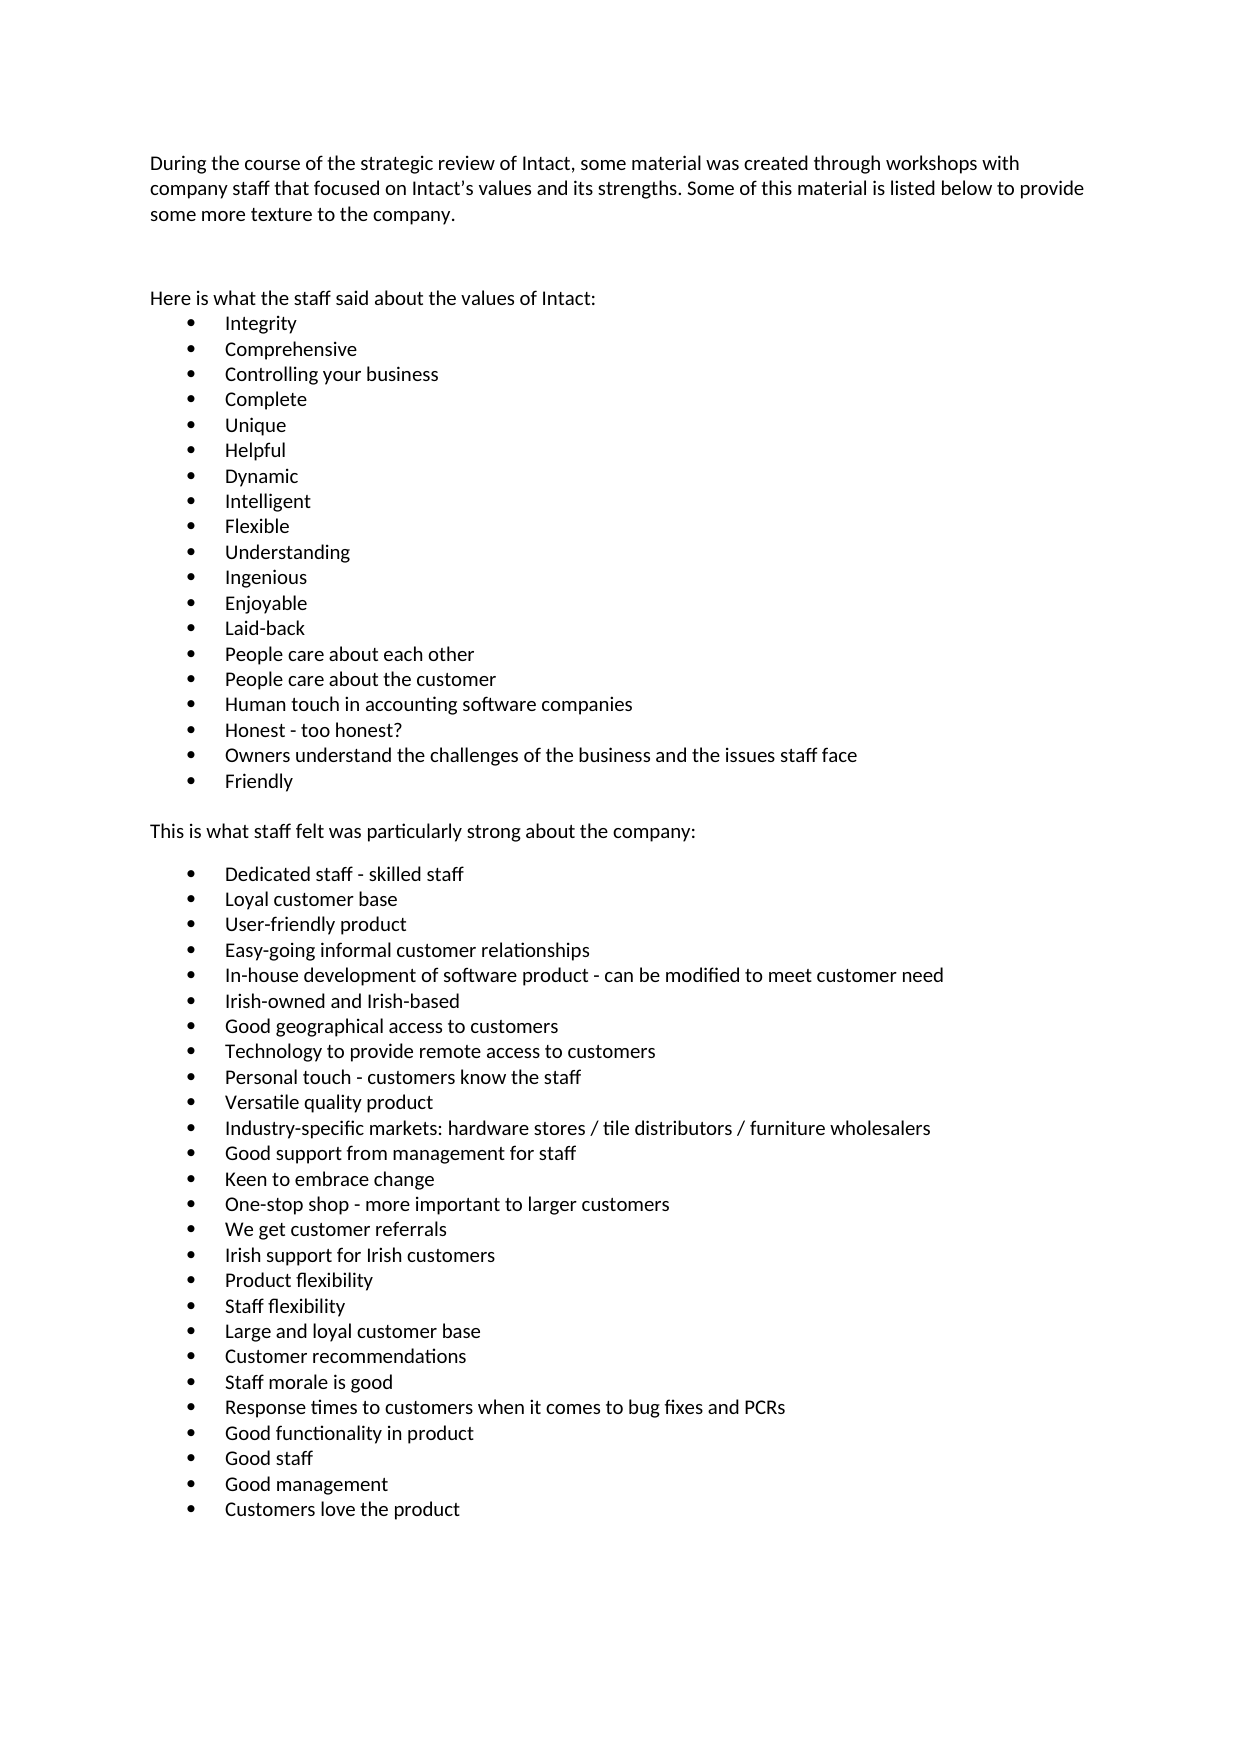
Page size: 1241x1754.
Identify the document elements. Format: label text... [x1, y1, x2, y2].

list Laid-back [187, 615, 1090, 641]
list Good geographical access to customers [187, 1013, 1090, 1039]
list Loyal customer base [187, 886, 1090, 912]
list Comprehensive [187, 336, 1090, 361]
list In-house development of software product - can be modified to meet customer need [187, 962, 1090, 988]
list Integrity [187, 310, 1090, 336]
list Response times to customers when it comes to bug fixes and PCRs [187, 1394, 1090, 1420]
list One-stop shop - more important to larger customers [187, 1191, 1090, 1217]
list Human touch in accounting software companies [187, 692, 1090, 717]
list Large and loyal customer base [187, 1318, 1090, 1344]
list Dedicated staff - skilled staff [187, 861, 1090, 886]
list Easy-going informal customer relationships [187, 937, 1090, 962]
list Good support from management for staff [187, 1140, 1090, 1166]
list Technology to provide remote access to customers [187, 1039, 1090, 1064]
list Personal touch - customers know the staff [187, 1064, 1090, 1089]
list Complete [187, 387, 1090, 412]
list Good staff [187, 1445, 1090, 1471]
list Dynamic [187, 463, 1090, 488]
list Staff flexibility [187, 1293, 1090, 1318]
list Friendly [187, 768, 1090, 793]
list Versatile quality product [187, 1089, 1090, 1115]
list Honest - too honest? [187, 717, 1090, 742]
list Industry-specific markets: hardware stores / tile distributors / furniture wholesalers [187, 1115, 1090, 1140]
list Keen to embrace change [187, 1166, 1090, 1191]
list People care about the customer [187, 666, 1090, 692]
list Owners understand the challenges of the business and the issues staff face [187, 742, 1090, 768]
list Customers love the product [187, 1496, 1090, 1522]
list Good management [187, 1471, 1090, 1496]
list Helpful [187, 437, 1090, 463]
list Ingenious [187, 564, 1090, 590]
list Intelligent [187, 488, 1090, 514]
list Product flexibility [187, 1267, 1090, 1293]
text During the course of the strategic review of Intact, some material was created through workshops with company staff that focused on Intact’s values and its strengths. Some of this material is listed below to provide some more texture to the company. [150, 150, 1090, 226]
list Good functionality in product [187, 1420, 1090, 1445]
list Unique [187, 412, 1090, 437]
list Customer recommendations [187, 1344, 1090, 1369]
list Enjoyable [187, 590, 1090, 615]
list Controlling your business [187, 361, 1090, 387]
list Irish-owned and Irish-based [187, 988, 1090, 1013]
list Understanding [187, 539, 1090, 564]
text This is what staff felt was particularly strong about the company: [150, 819, 1090, 844]
list Staff morale is good [187, 1369, 1090, 1394]
list User-friendly product [187, 912, 1090, 937]
list We get customer referrals [187, 1217, 1090, 1242]
text Here is what the staff said about the values of Intact: [150, 285, 1090, 310]
list Flexible [187, 514, 1090, 539]
list Irish support for Irish customers [187, 1242, 1090, 1267]
list People care about each other [187, 641, 1090, 666]
